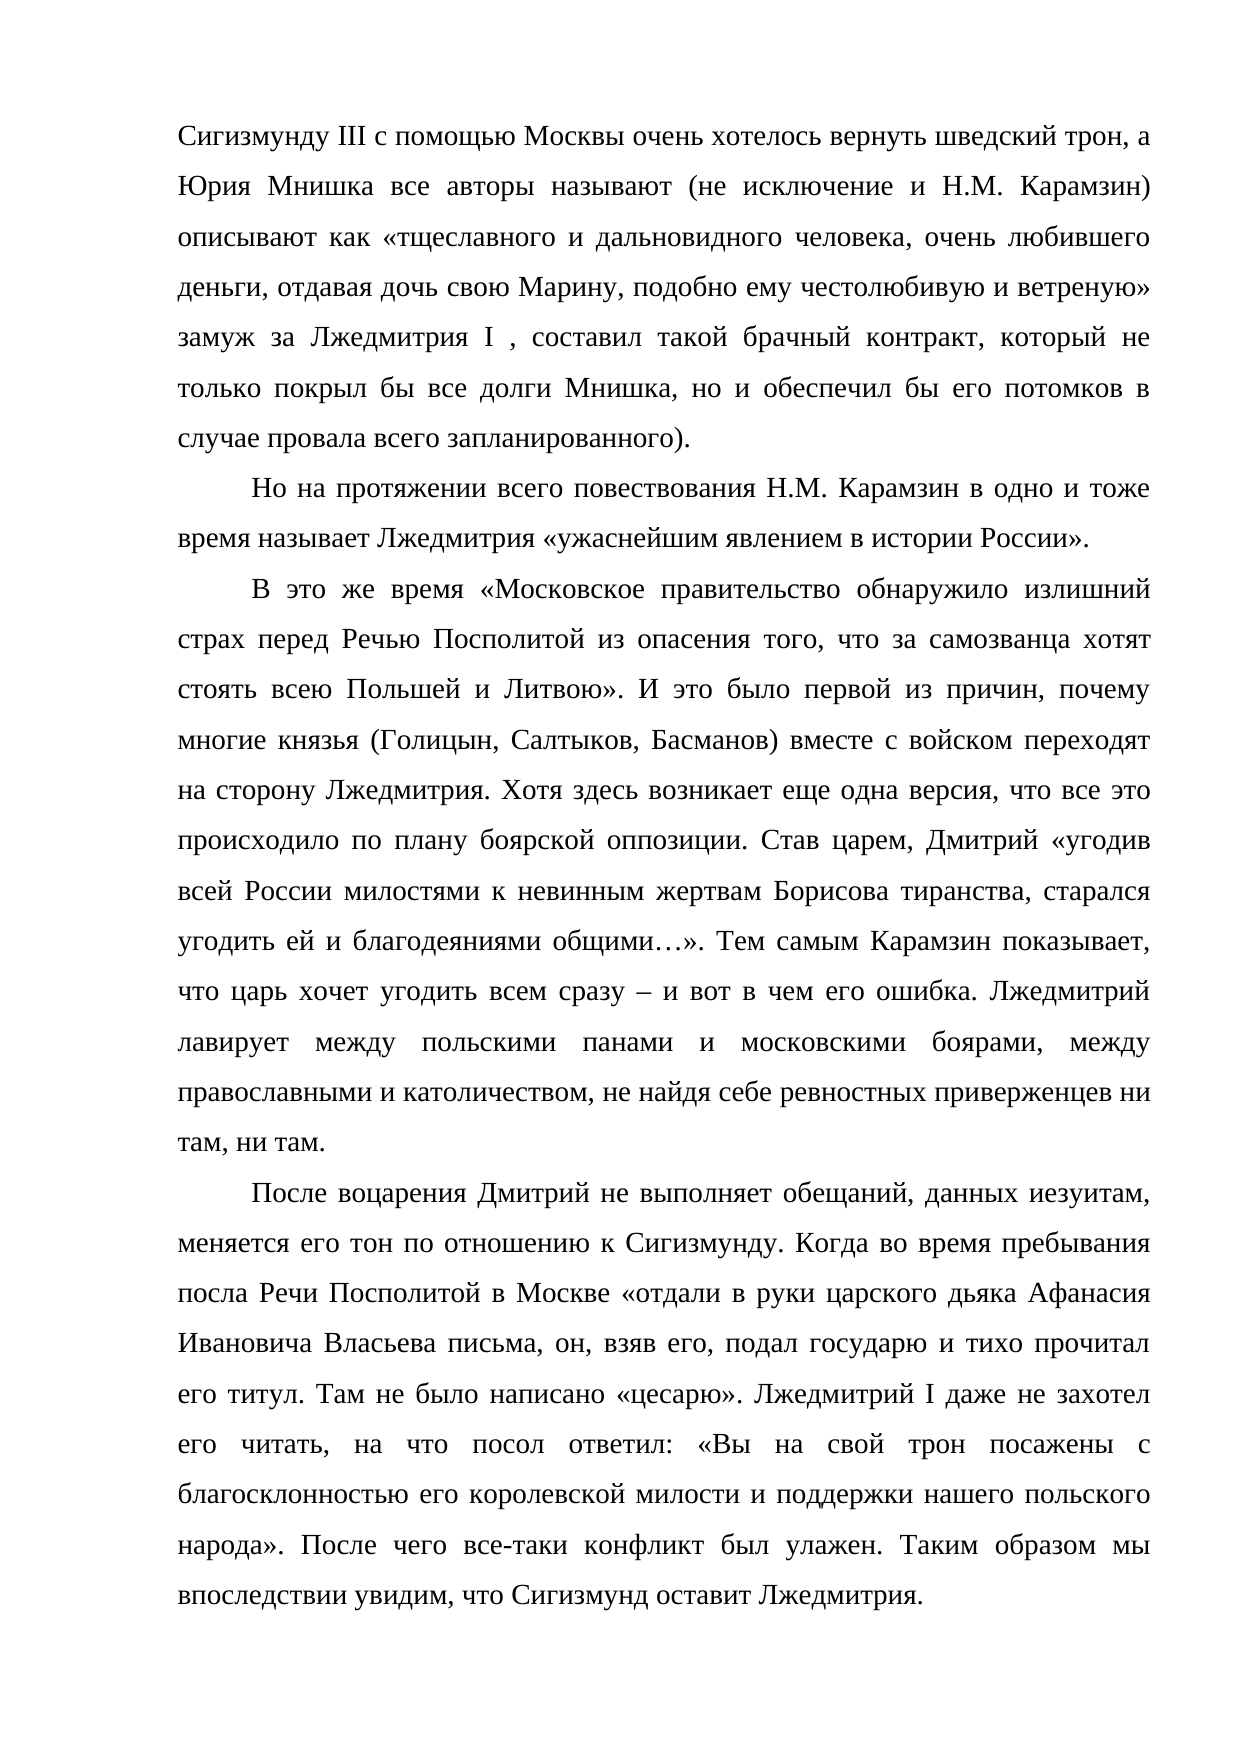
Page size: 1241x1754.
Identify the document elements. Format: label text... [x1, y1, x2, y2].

text Но на протяжении всего повествования Н.М. Карамзин в одно и тоже время называет Лжедмитрия «ужаснейшим явлением в истории России». [177, 470, 1152, 554]
text В это же время «Московское правительство обнаружило излишний страх перед Речью Посполитой из опасения того, что за самозванца хотят стоять всею Польшей и Литвою». И это было первой из причин, почему многие князья (Голицын, Салтыков, Басманов) вместе с войском переходят на сторону Лжедмитрия. Хотя здесь возникает еще одна версия, что все это происходило по плану боярской оппозиции. Став царем, Дмитрий «угодив всей России милостями к невинным жертвам Борисова тиранства, старался угодить ей и благодеяниями общими…». Тем самым Карамзин показывает, что царь хочет угодить всем сразу – и вот в чем его ошибка. Лжедмитрий лавирует между польскими панами и московскими боярами, между православными и католичеством, не найдя себе ревностных приверженцев ни там, ни там. [177, 571, 1152, 1158]
text После воцарения Дмитрий не выполняет обещаний, данных иезуитам, меняется его тон по отношению к Сигизмунду. Когда во время пребывания посла Речи Посполитой в Москве «отдали в руки царского дьяка Афанасия Ивановича Власьева письма, он, взяв его, подал государю и тихо прочитал его титул. Там не было написано «цесарю». Лжедмитрий I даже не захотел его читать, на что посол ответил: «Вы на свой трон посажены с благосклонностью его королевской милости и поддержки нашего польского народа». После чего все-таки конфликт был улажен. Таким образом мы впоследствии увидим, что Сигизмунд оставит Лжедмитрия. [177, 1175, 1152, 1611]
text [177, 118, 1152, 453]
